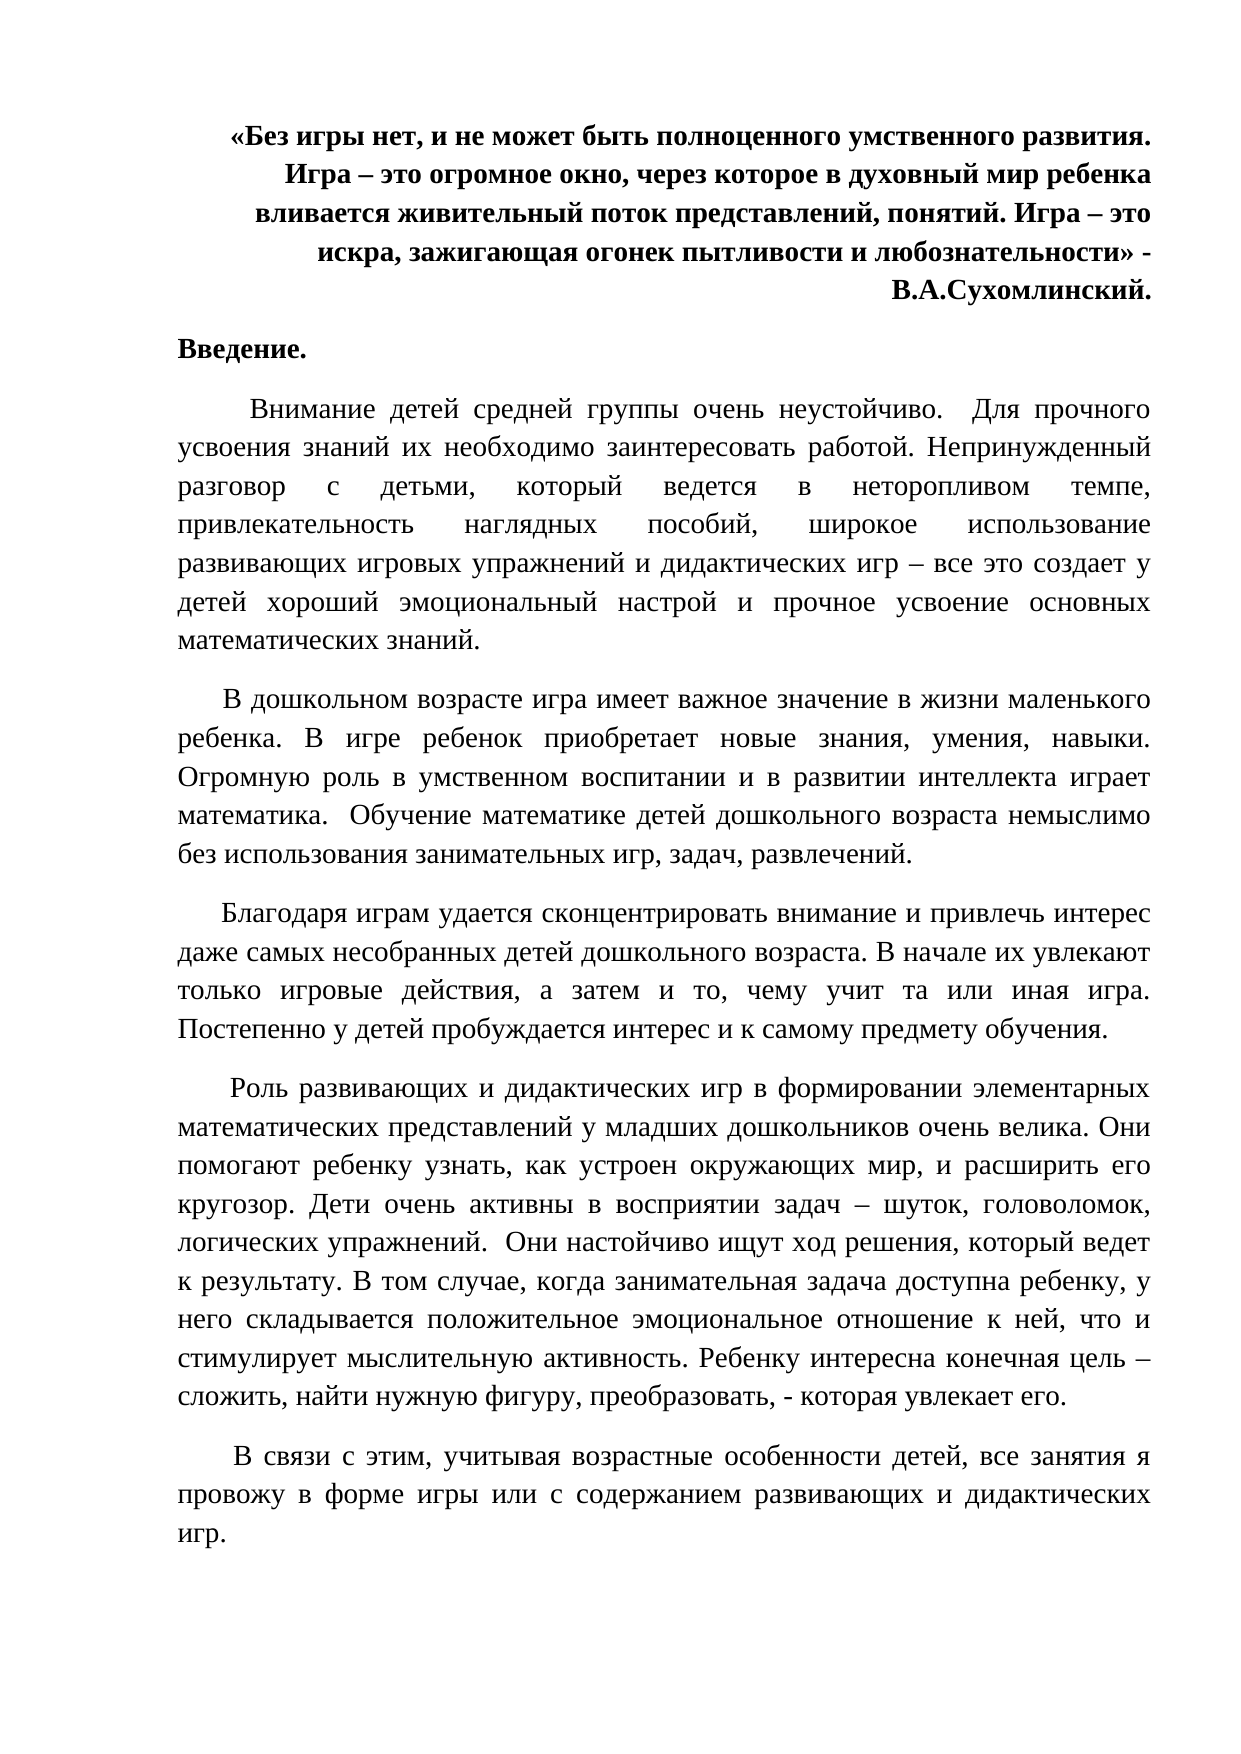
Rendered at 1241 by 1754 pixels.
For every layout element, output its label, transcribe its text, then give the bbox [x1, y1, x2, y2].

text В дошкольном возрасте игра имеет важное значение в жизни маленького ребенка. В игре ребенок приобретает новые знания, умения, навыки. Огромную роль в умственном воспитании и в развитии интеллекта играет математика. Обучение математике детей дошкольного возраста немыслимо без использования занимательных игр, задач, развлечений. [177, 682, 1152, 869]
text Введение. [177, 332, 1152, 365]
text В связи с этим, учитывая возрастные особенности детей, все занятия я провожу в форме игры или с содержанием развивающих и дидактических игр. [177, 1438, 1152, 1548]
text «Без игры нет, и не может быть полноценного умственного развития. Игра – это огромное окно, через которое в духовный мир ребенка вливается живительный поток представлений, понятий. Игра – это искра, зажигающая огонек пытливости и любознательности» - В.А.Сухомлинский. [177, 118, 1152, 306]
text Благодаря играм удается сконцентрировать внимание и привлечь интерес даже самых несобранных детей дошкольного возраста. В начале их увлекают только игровые действия, а затем и то, чему учит та или иная игра. Постепенно у детей пробуждается интерес и к самому предмету обучения. [177, 895, 1152, 1044]
text Роль развивающих и дидактических игр в формировании элементарных математических представлений у младших дошкольников очень велика. Они помогают ребенку узнать, как устроен окружающих мир, и расширить его кругозор. Дети очень активны в восприятии задач – шуток, головоломок, логических упражнений. Они настойчиво ищут ход решения, который ведет к результату. В том случае, когда занимательная задача доступна ребенку, у него складывается положительное эмоциональное отношение к ней, что и стимулирует мыслительную активность. Ребенку интересна конечная цель – сложить, найти нужную фигуру, преобразовать, - которая увлекает его. [177, 1070, 1152, 1412]
text Внимание детей средней группы очень неустойчиво. Для прочного усвоения знаний их необходимо заинтересовать работой. Непринужденный разговор с детьми, который ведется в неторопливом темпе, привлекательность наглядных пособий, широкое использование развивающих игровых упражнений и дидактических игр – все это создает у детей хороший эмоциональный настрой и прочное усвоение основных математических знаний. [177, 391, 1152, 656]
